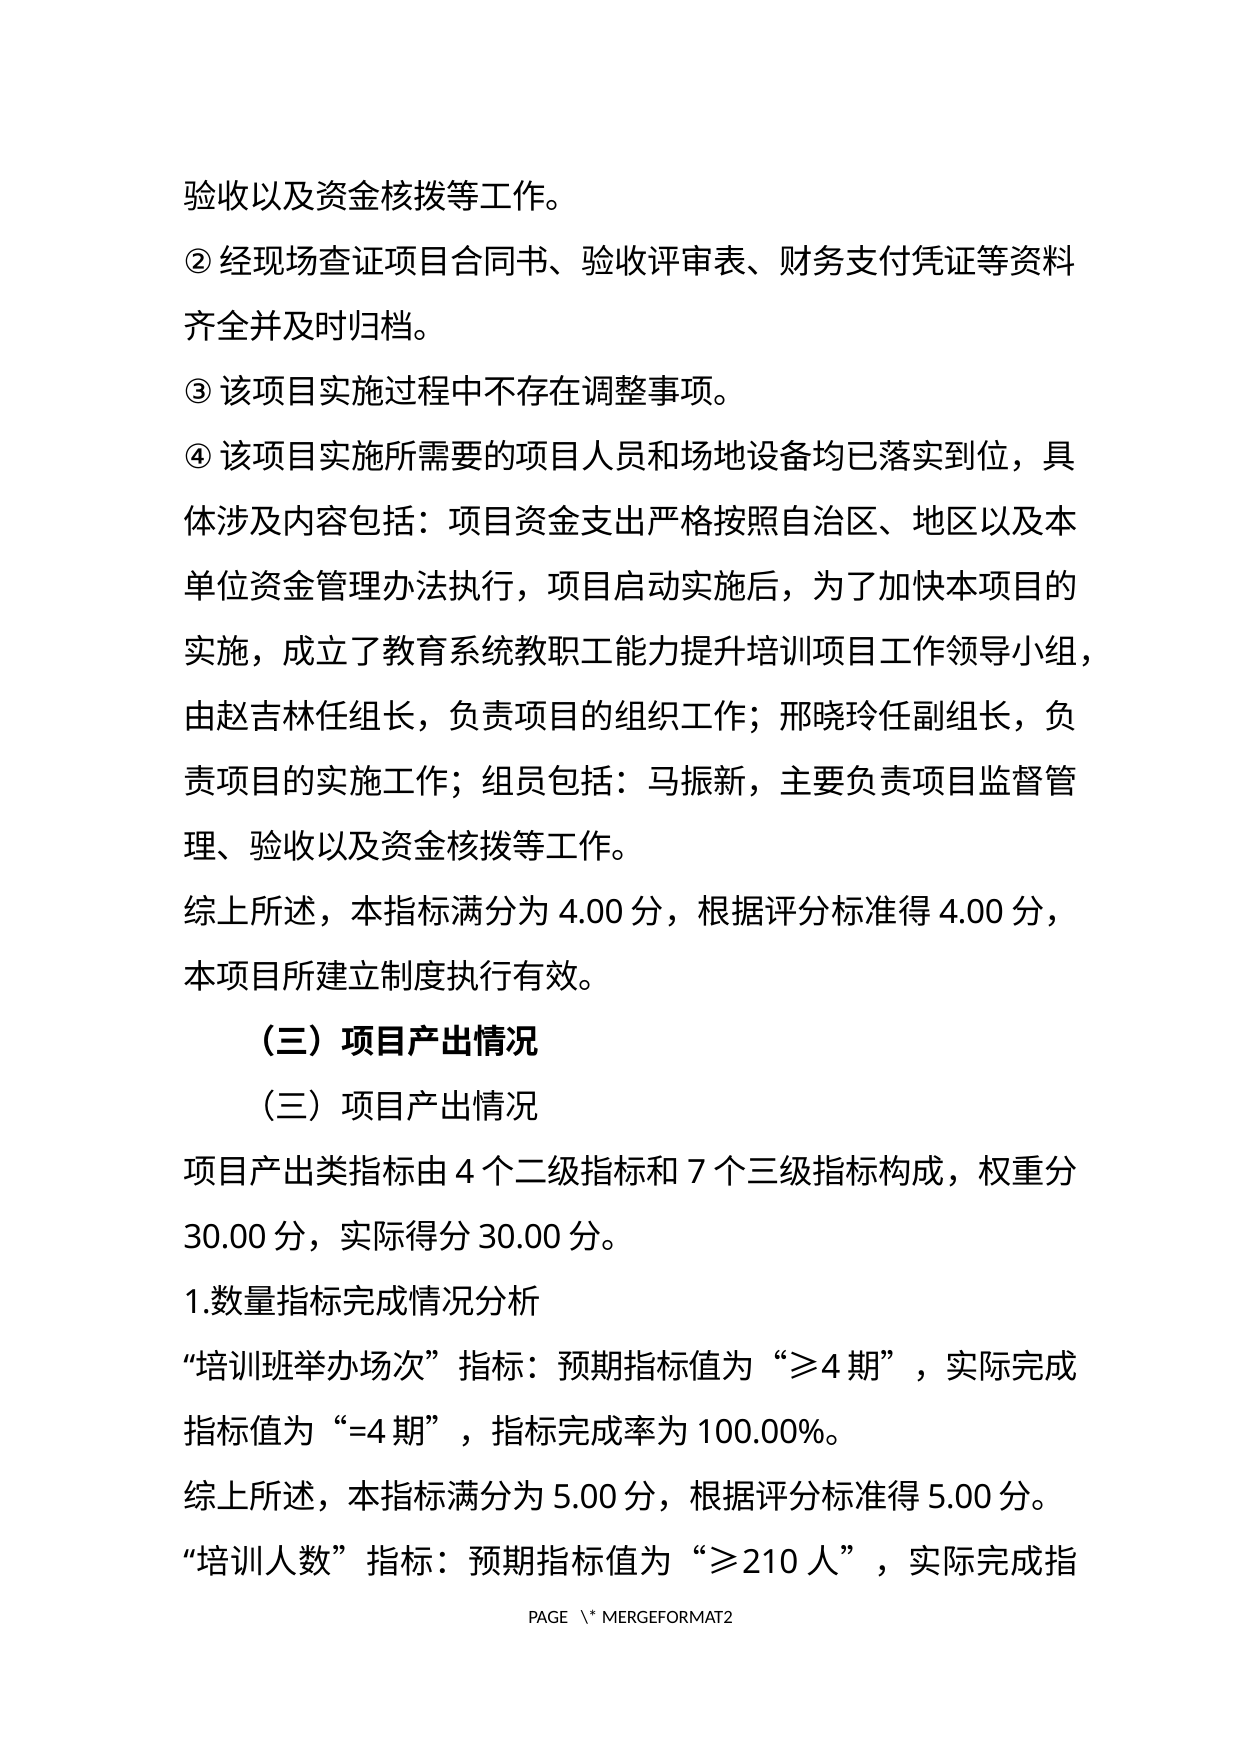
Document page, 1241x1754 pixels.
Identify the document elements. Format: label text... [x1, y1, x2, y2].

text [183, 1072, 1078, 1592]
text （三）项目产出情况 [183, 1007, 1078, 1072]
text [183, 162, 1078, 1007]
